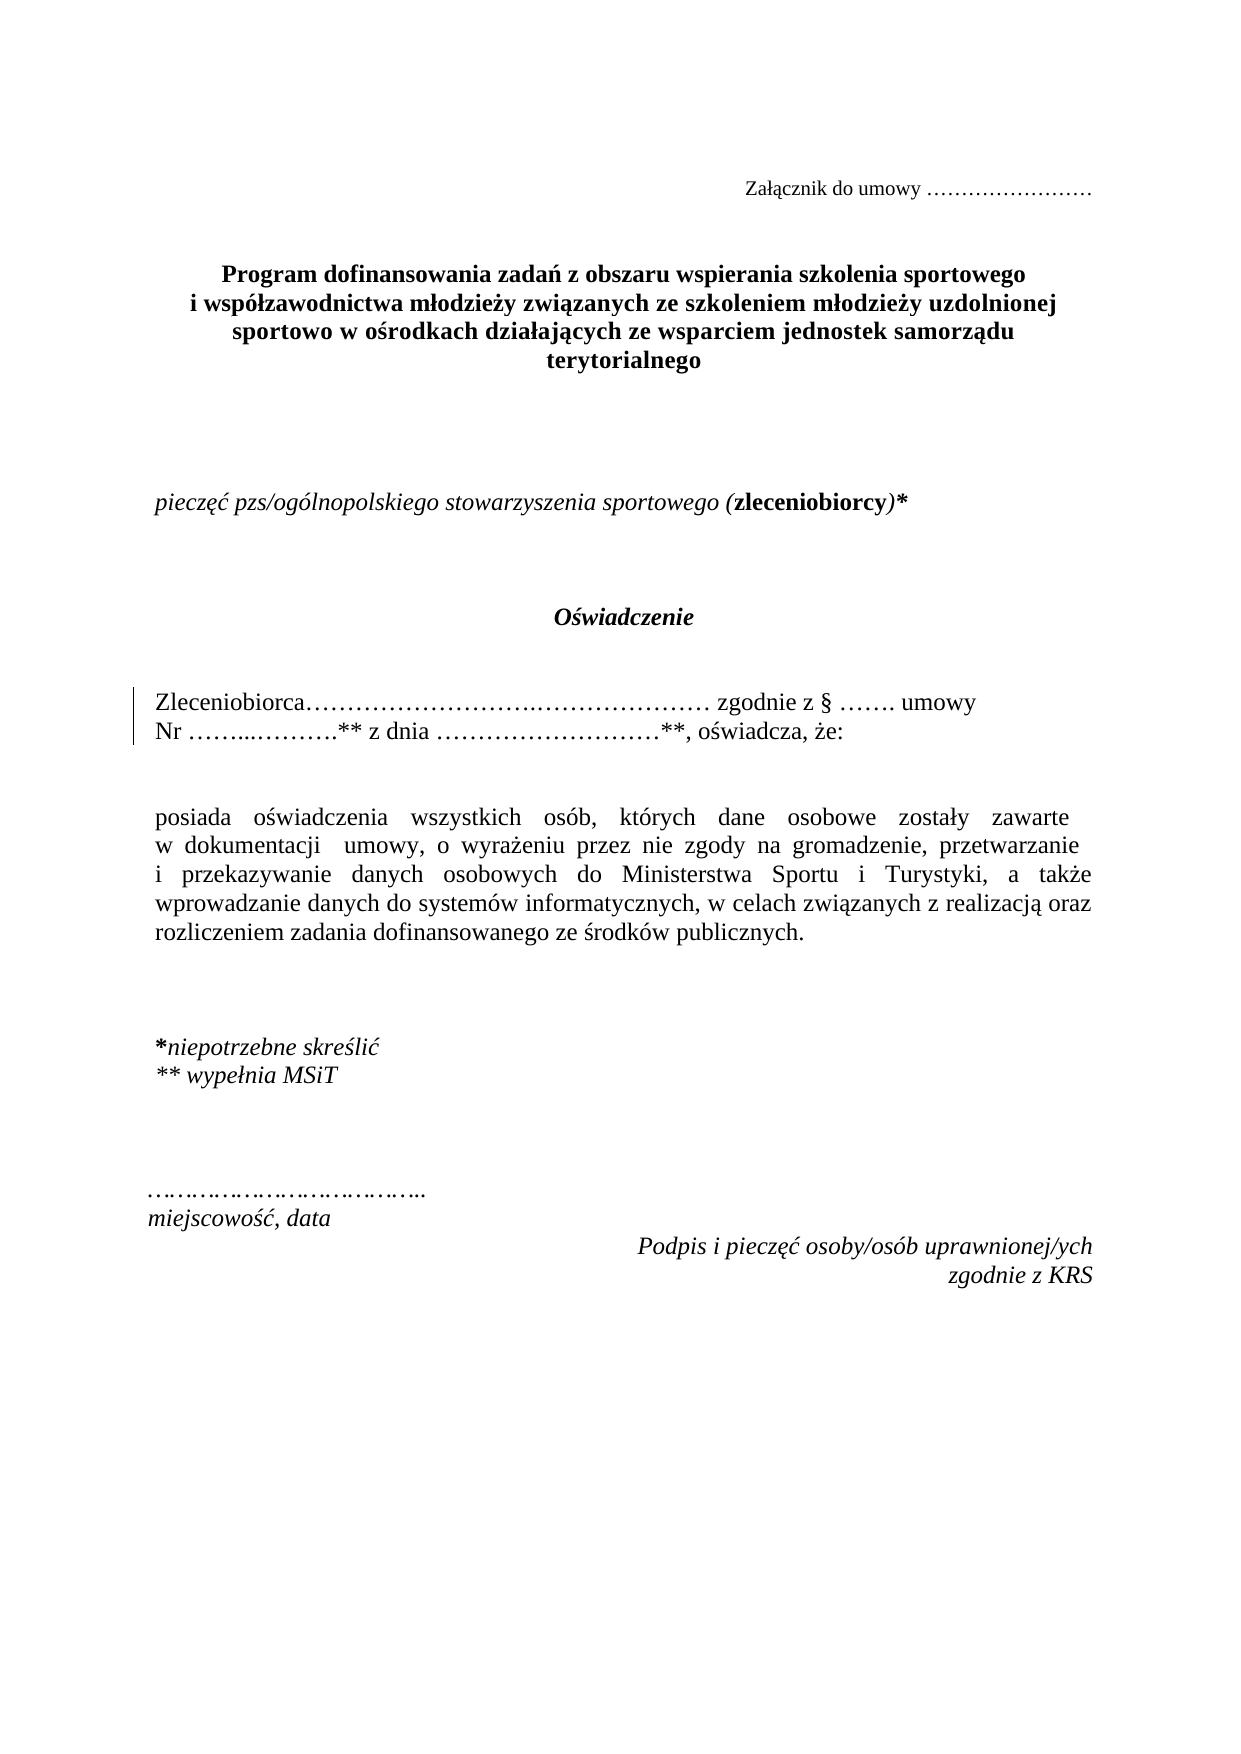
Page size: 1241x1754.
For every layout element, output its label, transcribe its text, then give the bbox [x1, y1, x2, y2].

text Oświadczenie [155, 602, 1093, 631]
text Program dofinansowania zadań z obszaru wspierania szkolenia sportowego i współzawodnictwa młodzieży związanych ze szkoleniem młodzieży uzdolnionej sportowo w ośrodkach działających ze wsparciem jednostek samorządu terytorialnego [155, 259, 1093, 374]
text Nr ……...……….** z dnia ………………………**, oświadcza, że: [155, 716, 1093, 745]
text posiada oświadczenia wszystkich osób, których dane osobowe zostały zawarte w dokumentacji umowy, o wyrażeniu przez nie zgody na gromadzenie, przetwarzanie i przekazywanie danych osobowych do Ministerstwa Sportu i Turystyki, a także wprowadzanie danych do systemów informatycznych, w celach związanych z realizacją oraz rozliczeniem zadania dofinansowanego ze środków publicznych. [155, 802, 1093, 945]
text ** wypełnia MSiT [155, 1060, 1093, 1089]
text *niepotrzebne skreślić [155, 1032, 1093, 1060]
text Podpis i pieczęć osoby/osób uprawnionej/ych zgodnie z KRS [148, 1231, 1093, 1289]
text pieczęć pzs/ogólnopolskiego stowarzyszenia sportowego (zleceniobiorcy)* [155, 487, 1093, 545]
text Zleceniobiorca……………………….………………… zgodnie z § ……. umowy [155, 687, 1093, 716]
text ……………………………….. [148, 1174, 1093, 1203]
text Załącznik do umowy …………………… [155, 148, 1093, 200]
text miejscowość, data [148, 1203, 1093, 1231]
